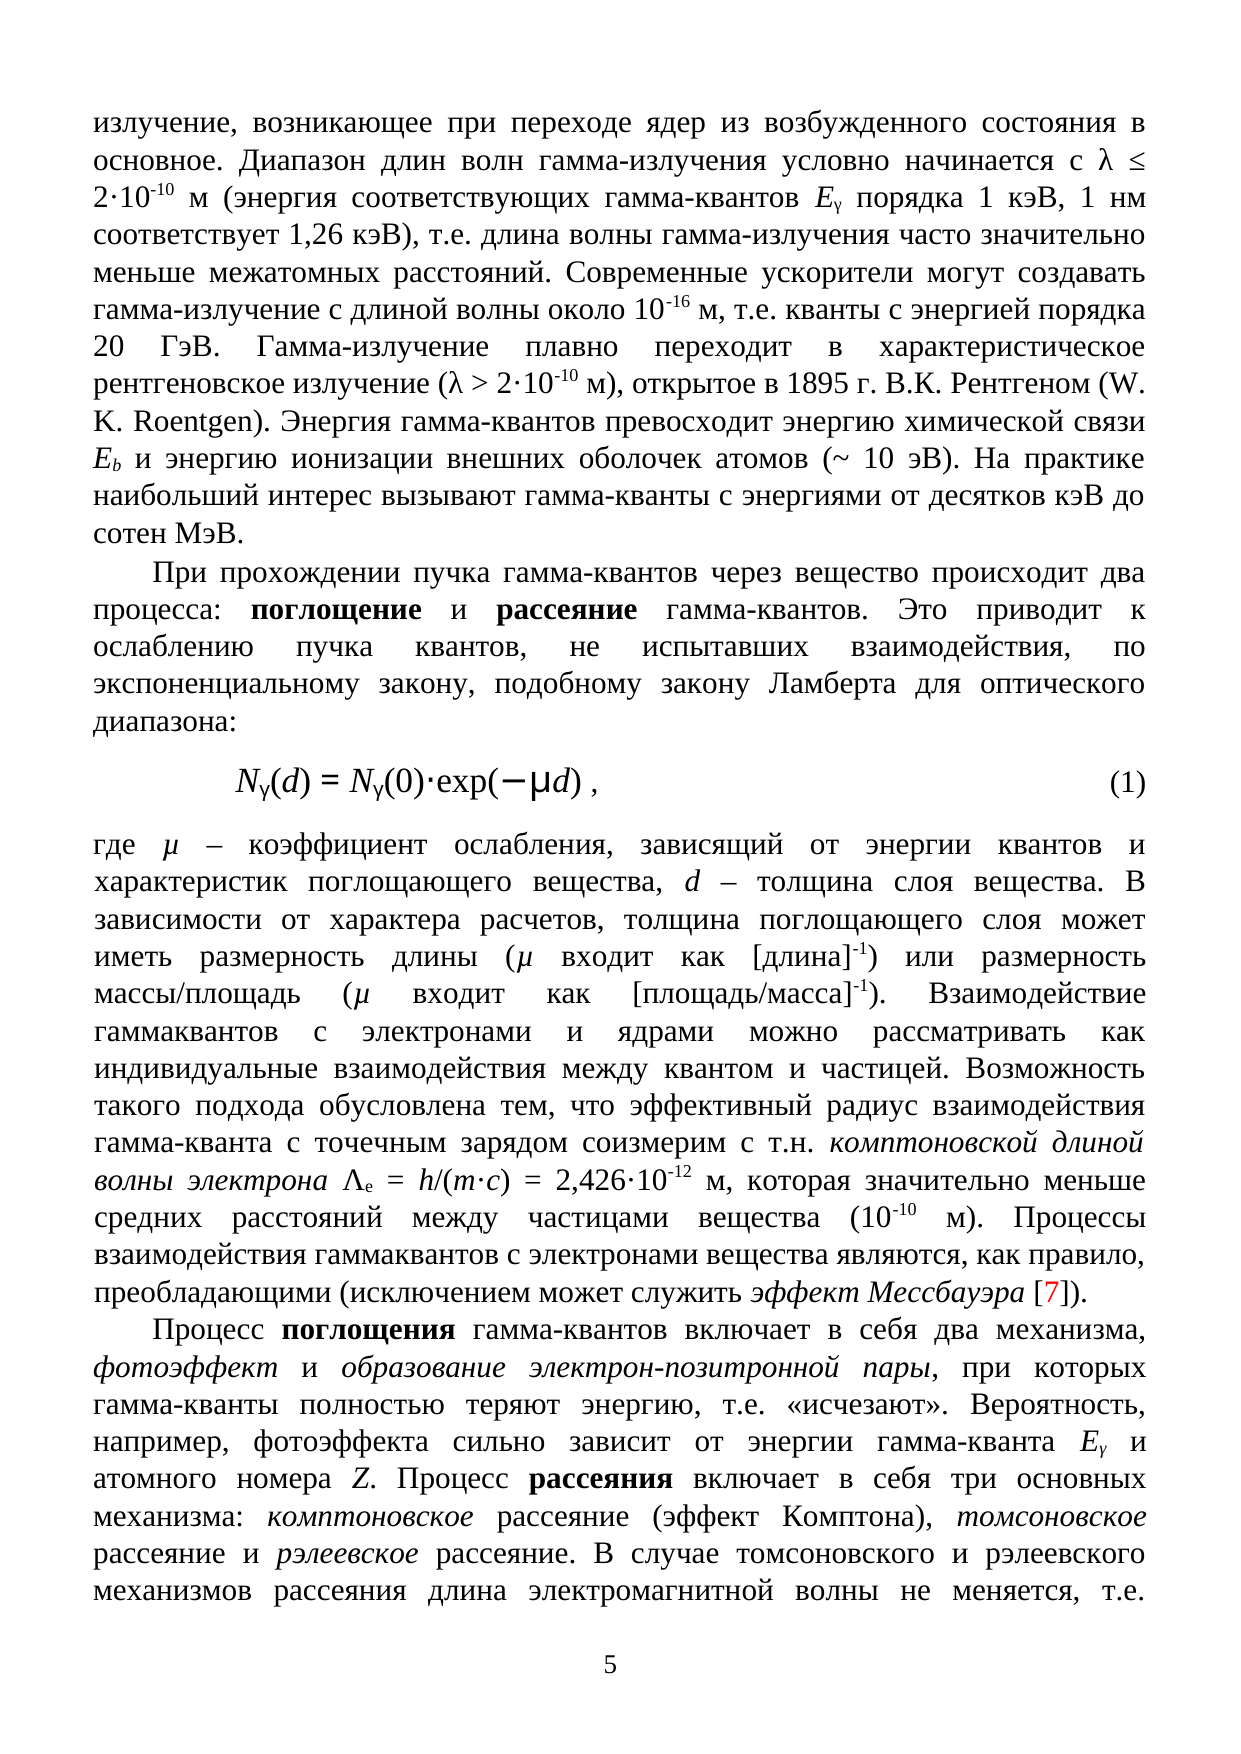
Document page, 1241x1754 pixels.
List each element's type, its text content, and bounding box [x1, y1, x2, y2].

text где µ – коэффициент ослабления, зависящий от энергии квантов и характеристик поглощающего вещества, d – толщина слоя вещества. В зависимости от характера расчетов, толщина поглощающего слоя может иметь размерность длины (µ входит как [длина]-1) или размерность массы/площадь (µ входит как [площадь/масса]-1). Взаимодействие гаммаквантов с электронами и ядрами можно рассматривать как индивидуальные взаимодействия между квантом и частицей. Возможность такого подхода обусловлена тем, что эффективный радиус взаимодействия гамма-кванта с точечным зарядом соизмерим с т.н. комптоновской длиной волны электрона Λe = h/(m·c) = 2,426·10-12 м, которая значительно меньше средних расстояний между частицами вещества (10-10 м). Процессы взаимодействия гаммаквантов с электронами вещества являются, как правило, преобладающими (исключением может служить эффект Мессбауэра [7]). [93, 825, 1147, 1309]
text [93, 104, 1147, 550]
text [93, 1311, 1147, 1608]
subtitle Nγ(d) = Nγ(0)⋅exp(−µd) , (1) [94, 755, 1147, 801]
text При прохождении пучка гамма-квантов через вещество происходит два процесса: поглощение и рассеяние гамма-квантов. Это приводит к ослаблению пучка квантов, не испытавших взаимодействия, по экспоненциальному закону, подобному закону Ламберта для оптического диапазона: [93, 553, 1147, 738]
